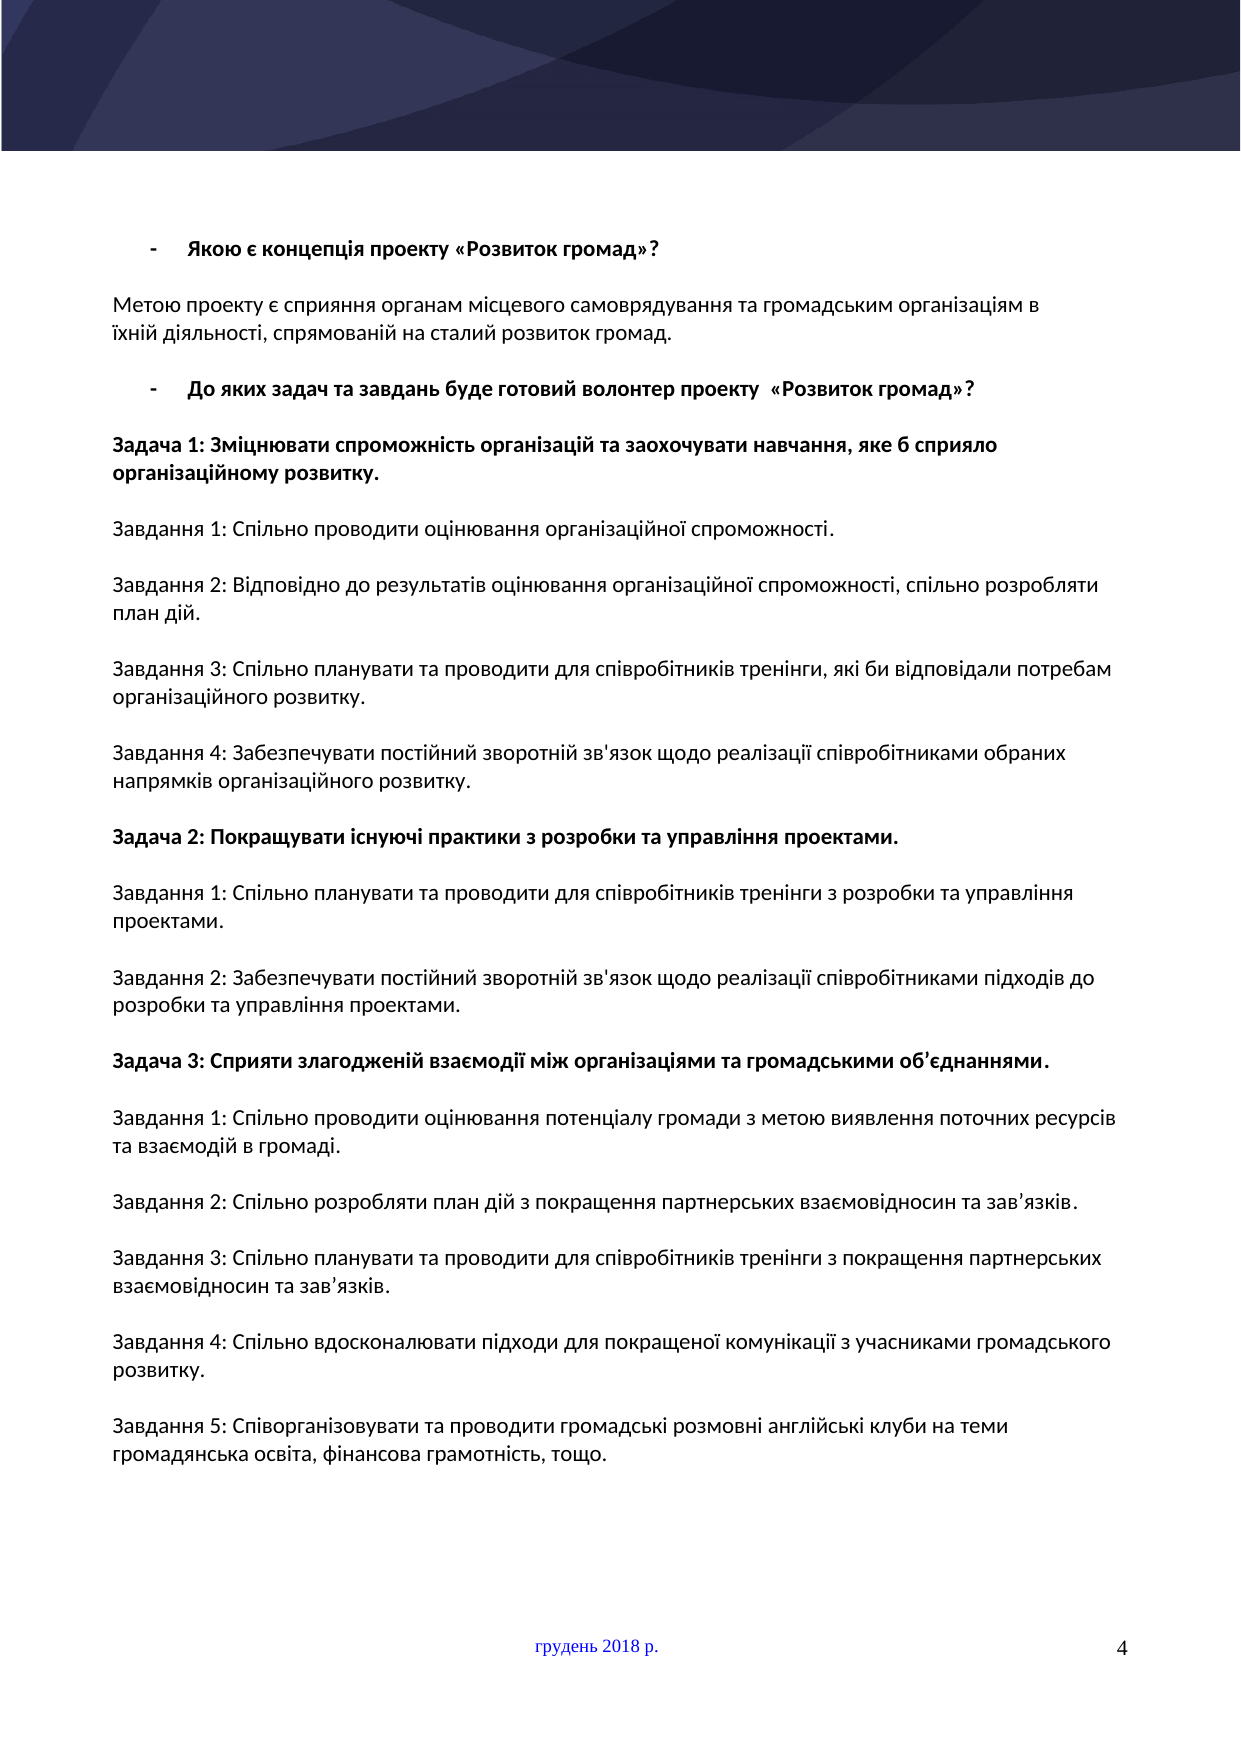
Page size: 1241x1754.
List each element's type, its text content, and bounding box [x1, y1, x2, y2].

text Задача 2: Покращувати існуючі практики з розробки та управління проектами. [112, 822, 1128, 851]
text Задача 3: Сприяти злагодженій взаємодії між організаціями та громадськими об’єднаннями. [112, 1047, 1128, 1075]
picture [0, 0, 1241, 151]
text Завдання 4: Спільно вдосконалювати підходи для покращеної комунікації з учасниками громадського розвитку. [112, 1327, 1128, 1383]
text їхній діяльності, спрямованій на сталий розвиток громад. [112, 318, 1128, 346]
text Метою проекту є сприяння органам місцевого самоврядування та громадським організаціям в [112, 290, 1128, 318]
text Задача 1: Зміцнювати спроможність організацій та заохочувати навчання, яке б сприяло організаційному розвитку. [112, 430, 1128, 486]
text Завдання 3: Спільно планувати та проводити для співробітників тренінги, які би відповідали потребам організаційного розвитку. [112, 654, 1128, 710]
list Якою є концепція проекту «Розвиток громад»? [150, 234, 1128, 262]
text Завдання 5: Співорганізовувати та проводити громадські розмовні англійські клуби на теми громадянська освіта, фінансова грамотність, тощо. [112, 1411, 1128, 1467]
text Завдання 2: Відповідно до результатів оцінювання організаційної спроможності, спільно розробляти план дій. [112, 570, 1128, 626]
text Завдання 1: Спільно проводити оцінювання організаційної спроможності. [112, 514, 1128, 542]
text Завдання 3: Спільно планувати та проводити для співробітників тренінги з покращення партнерських взаємовідносин та зав’язків. [112, 1243, 1128, 1299]
text Завдання 1: Спільно проводити оцінювання потенціалу громади з метою виявлення поточних ресурсів та взаємодій в громаді. [112, 1103, 1128, 1159]
text Завдання 1: Спільно планувати та проводити для співробітників тренінги з розробки та управління проектами. [112, 878, 1128, 934]
text Завдання 4: Забезпечувати постійний зворотній зв'язок щодо реалізації співробітниками обраних напрямків організаційного розвитку. [112, 738, 1128, 794]
list До яких задач та завдань буде готовий волонтер проекту «Розвиток громад»? [150, 374, 1128, 402]
text Завдання 2: Спільно розробляти план дій з покращення партнерських взаємовідносин та зав’язків. [112, 1187, 1128, 1215]
text Завдання 2: Забезпечувати постійний зворотній зв'язок щодо реалізації співробітниками підходів до розробки та управління проектами. [112, 963, 1128, 1019]
